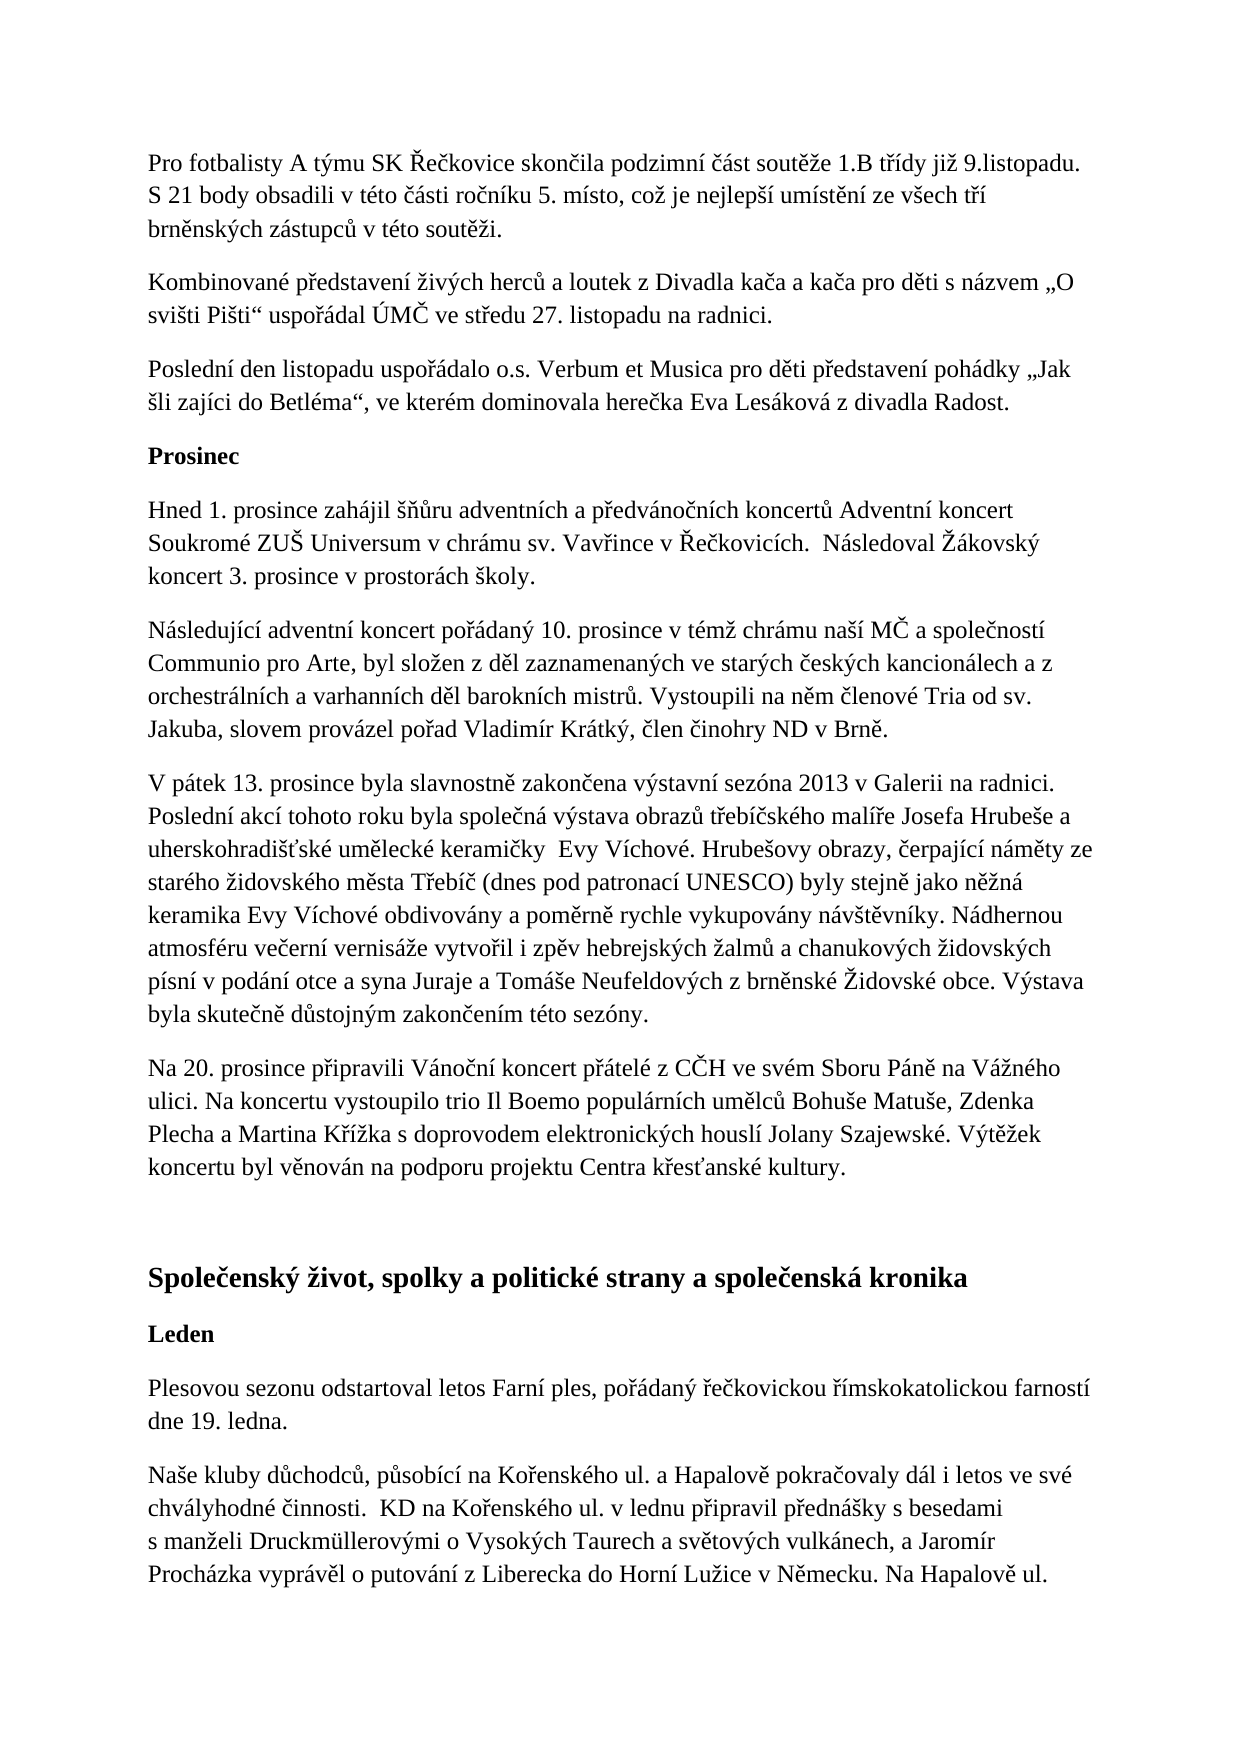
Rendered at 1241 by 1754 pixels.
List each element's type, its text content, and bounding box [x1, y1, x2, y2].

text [148, 1460, 1093, 1588]
text Plesovou sezonu odstartoval letos Farní ples, pořádaný řečkovickou římskokatolickou farností dne 19. ledna. [148, 1373, 1093, 1435]
text Společenský život, spolky a politické strany a společenská kronika [148, 1260, 1093, 1293]
text Leden [148, 1319, 1093, 1348]
text Kombinované představení živých herců a loutek z Divadla kača a kača pro děti s názvem „O svišti Pišti“ uspořádal ÚMČ ve středu 27. listopadu na radnici. [148, 267, 1093, 329]
text Poslední den listopadu uspořádalo o.s. Verbum et Musica pro děti představení pohádky „Jak šli zajíci do Betléma“, ve kterém dominovala herečka Eva Lesáková z divadla Radost. [148, 354, 1093, 416]
text Následující adventní koncert pořádaný 10. prosince v témž chrámu naší MČ a společností Communio pro Arte, byl složen z děl zaznamenaných ve starých českých kancionálech a z orchestrálních a varhanních děl barokních mistrů. Vystoupili na něm členové Tria od sv. Jakuba, slovem provázel pořad Vladimír Krátký, člen činohry ND v Brně. [148, 615, 1093, 743]
text V pátek 13. prosince byla slavnostně zakončena výstavní sezóna 2013 v Galerii na radnici. Poslední akcí tohoto roku byla společná výstava obrazů třebíčského malíře Josefa Hrubeše a uherskohradišťské umělecké keramičky Evy Víchové. Hrubešovy obrazy, čerpající náměty ze starého židovského města Třebíč (dnes pod patronací UNESCO) byly stejně jako něžná keramika Evy Víchové obdivovány a poměrně rychle vykupovány návštěvníky. Nádhernou atmosféru večerní vernisáže vytvořil i zpěv hebrejských žalmů a chanukových židovských písní v podání otce a syna Juraje a Tomáše Neufeldových z brněnské Židovské obce. Výstava byla skutečně důstojným zakončením této sezóny. [148, 768, 1093, 1028]
text Na 20. prosince připravili Vánoční koncert přátelé z CČH ve svém Sboru Páně na Vážného ulici. Na koncertu vystoupilo trio Il Boemo populárních umělců Bohuše Matuše, Zdenka Plecha a Martina Křížka s doprovodem elektronických houslí Jolany Szajewské. Výtěžek koncertu byl věnován na podporu projektu Centra křesťanské kultury. [148, 1053, 1093, 1181]
text Prosinec [148, 441, 1093, 470]
text Pro fotbalisty A týmu SK Řečkovice skončila podzimní část soutěže 1.B třídy již 9.listopadu. S 21 body obsadili v této části ročníku 5. místo, což je nejlepší umístění ze všech tří brněnských zástupců v této soutěži. [148, 148, 1093, 242]
text Hned 1. prosince zahájil šňůru adventních a předvánočních koncertů Adventní koncert Soukromé ZUŠ Universum v chrámu sv. Vavřince v Řečkovicích. Následoval Žákovský koncert 3. prosince v prostorách školy. [148, 495, 1093, 590]
